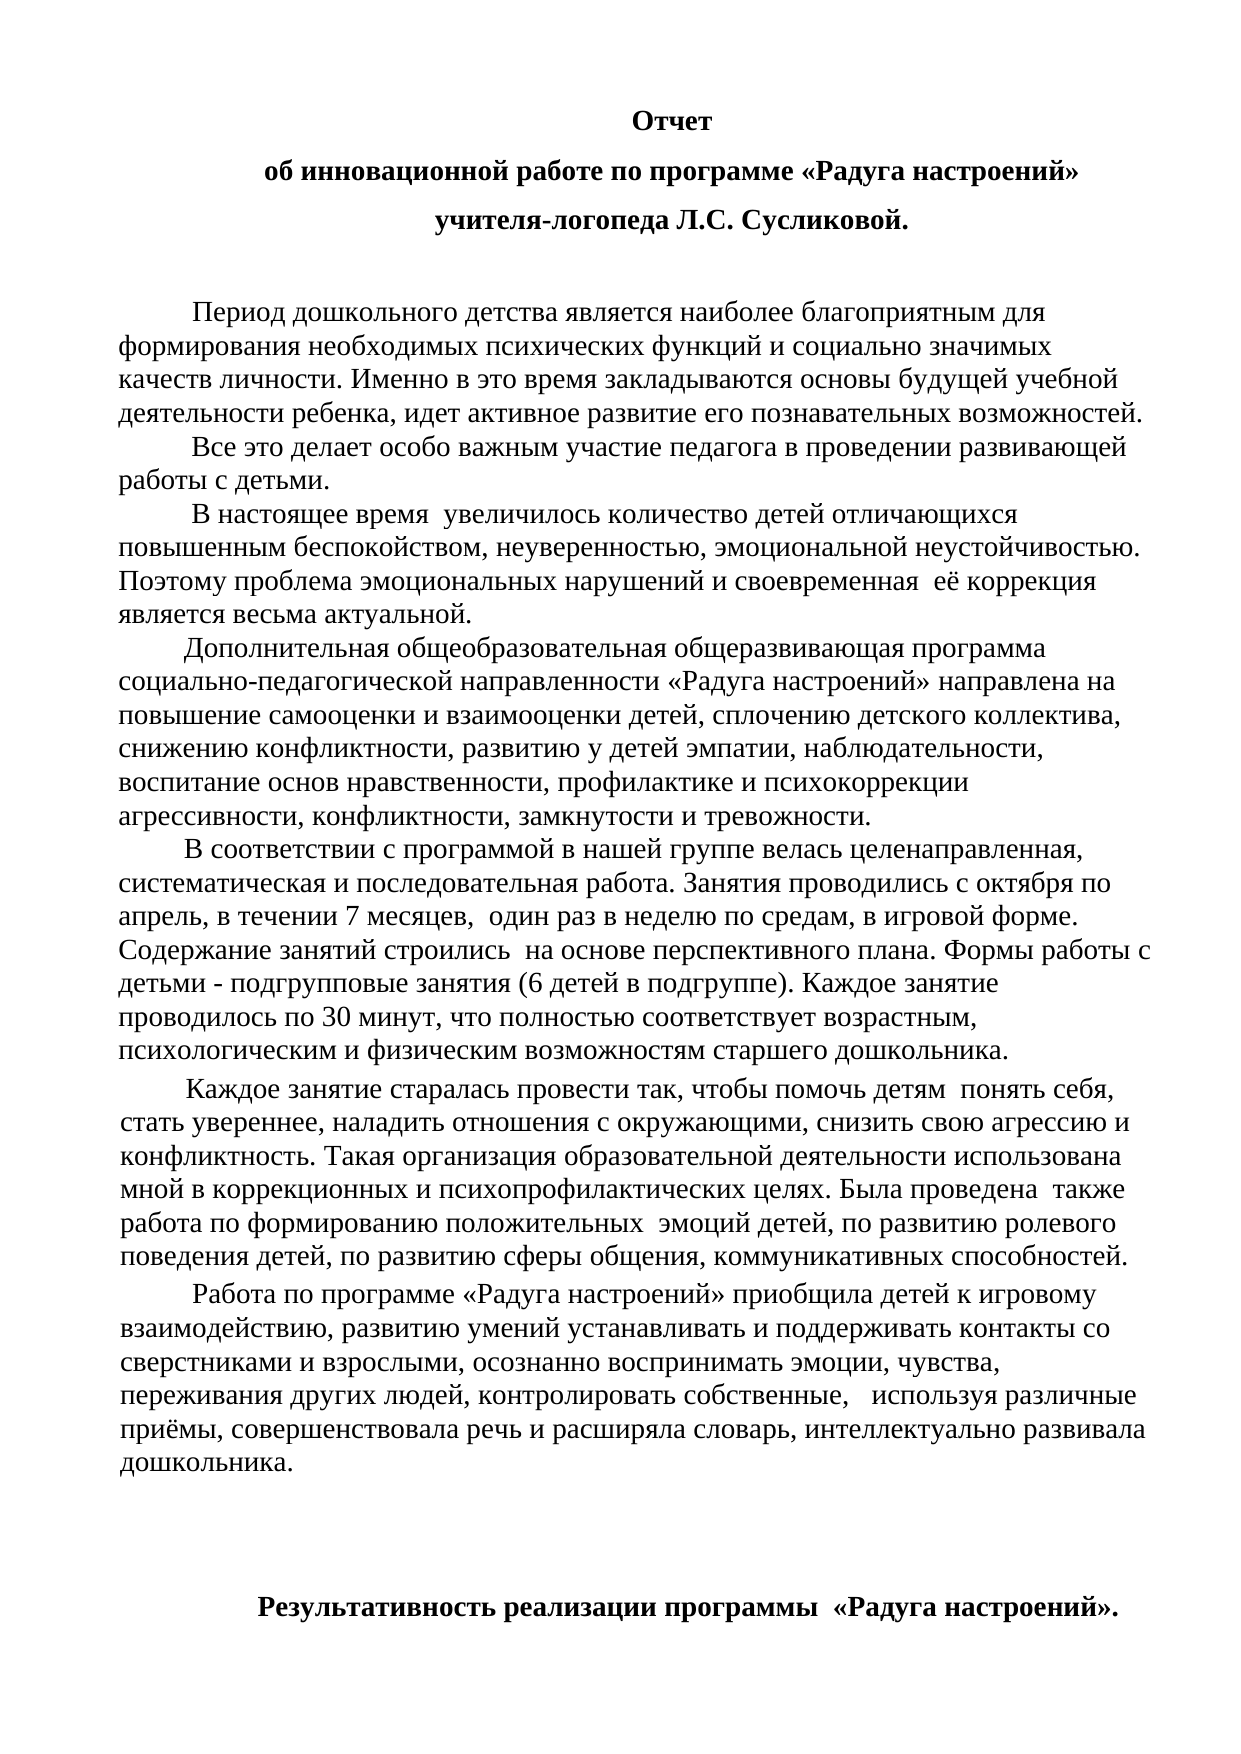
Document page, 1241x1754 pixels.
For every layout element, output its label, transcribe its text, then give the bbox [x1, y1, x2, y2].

text об инновационной работе по программе «Радуга настроений» [118, 153, 1152, 186]
text Период дошкольного детства является наиболее благоприятным для формирования необходимых психических функций и социально значимых качеств личности. Именно в это время закладываются основы будущей учебной деятельности ребенка, идет активное развитие его познавательных возможностей. [118, 294, 1152, 429]
text Результативность реализации программы «Радуга настроений». [120, 1589, 1152, 1623]
text Каждое занятие старалась провести так, чтобы помочь детям понять себя, стать увереннее, наладить отношения с окружающими, снизить свою агрессию и конфликтность. Такая организация образовательной деятельности использована мной в коррекционных и психопрофилактических целях. Была проведена также работа по формированию положительных эмоций детей, по развитию ролевого поведения детей, по развитию сферы общения, коммуникативных способностей. [120, 1071, 1152, 1272]
text Дополнительная общеобразовательная общеразвивающая программа социально-педагогической направленности «Радуга настроений» направлена на повышение самооценки и взаимооценки детей, сплочению детского коллектива, снижению конфликтности, развитию у детей эмпатии, наблюдательности, воспитание основ нравственности, профилактике и психокоррекции агрессивности, конфликтности, замкнутости и тревожности. [118, 630, 1152, 831]
text учителя-логопеда Л.С. Сусликовой. [118, 202, 1152, 235]
text Работа по программе «Радуга настроений» приобщила детей к игровому взаимодействию, развитию умений устанавливать и поддерживать контакты со сверстниками и взрослыми, осознанно воспринимать эмоции, чувства, переживания других людей, контролировать собственные, используя различные приёмы, совершенствовала речь и расширяла словарь, интеллектуально развивала дошкольника. [120, 1277, 1152, 1508]
text Все это делает особо важным участие педагога в проведении развивающей работы с детьми. [118, 429, 1152, 496]
text В настоящее время увеличилось количество детей отличающихся повышенным беспокойством, неуверенностью, эмоциональной неустойчивостью. Поэтому проблема эмоциональных нарушений и своевременная её коррекция является весьма актуальной. [473, 496, 1152, 630]
text Отчет [118, 103, 1152, 137]
text В соответствии с программой в нашей группе велась целенаправленная, систематическая и последовательная работа. Занятия проводились с октября по апрель, в течении 7 месяцев, один раз в неделю по средам, в игровой форме. Содержание занятий строились на основе перспективного плана. Формы работы с детьми - подгрупповые занятия (6 детей в подгруппе). Каждое занятие проводилось по 30 минут, что полностью соответствует возрастным, психологическим и физическим возможностям старшего дошкольника. [118, 831, 1152, 1066]
